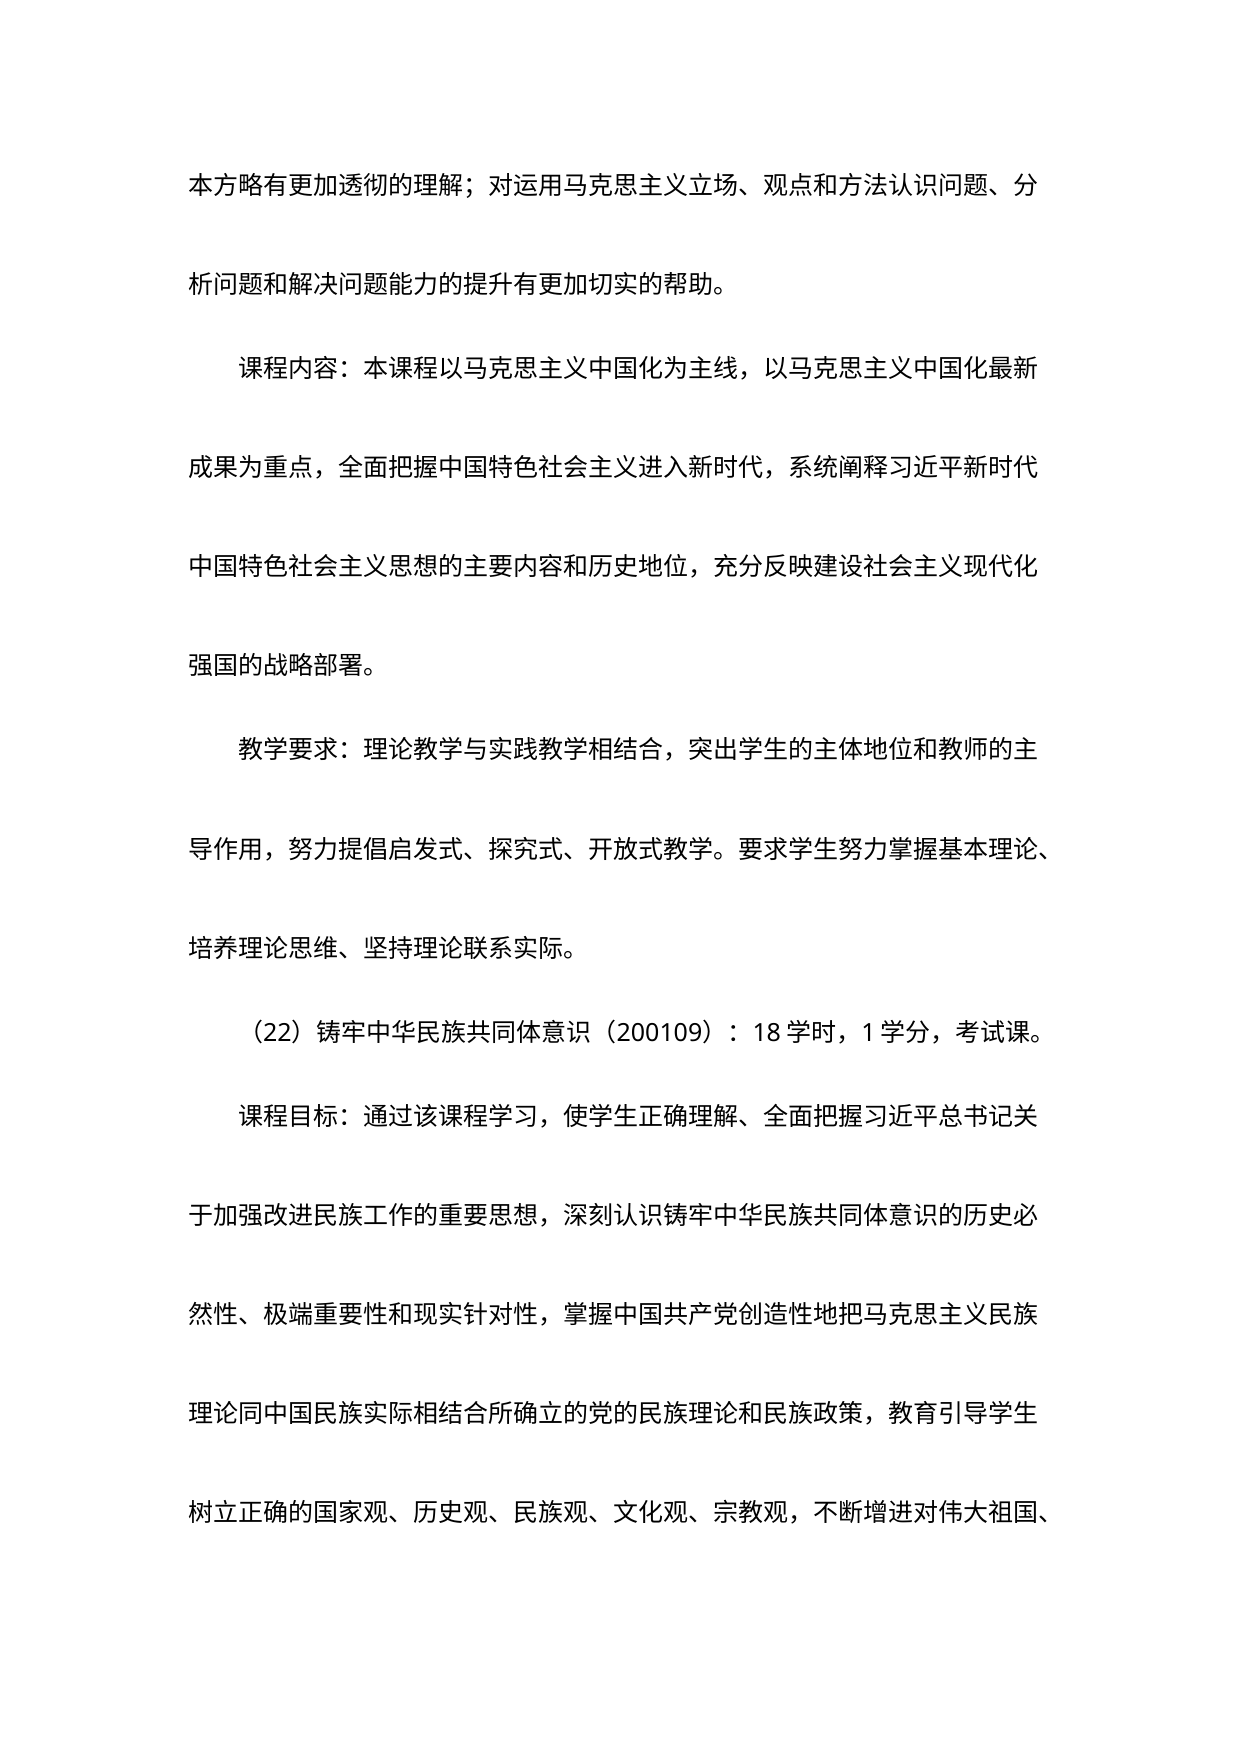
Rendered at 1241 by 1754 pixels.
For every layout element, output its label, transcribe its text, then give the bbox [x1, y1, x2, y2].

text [188, 151, 1052, 316]
text 教学要求：理论教学与实践教学相结合，突出学生的主体地位和教师的主导作用，努力提倡启发式、探究式、开放式教学。要求学生努力掌握基本理论、培养理论思维、坚持理论联系实际。 [188, 715, 1052, 979]
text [188, 1082, 1052, 1544]
text （22）铸牢中华民族共同体意识（200109）：18学时，1学分，考试课。 [188, 997, 1052, 1063]
text 课程内容：本课程以马克思主义中国化为主线，以马克思主义中国化最新成果为重点，全面把握中国特色社会主义进入新时代，系统阐释习近平新时代中国特色社会主义思想的主要内容和历史地位，充分反映建设社会主义现代化强国的战略部署。 [188, 334, 1052, 697]
